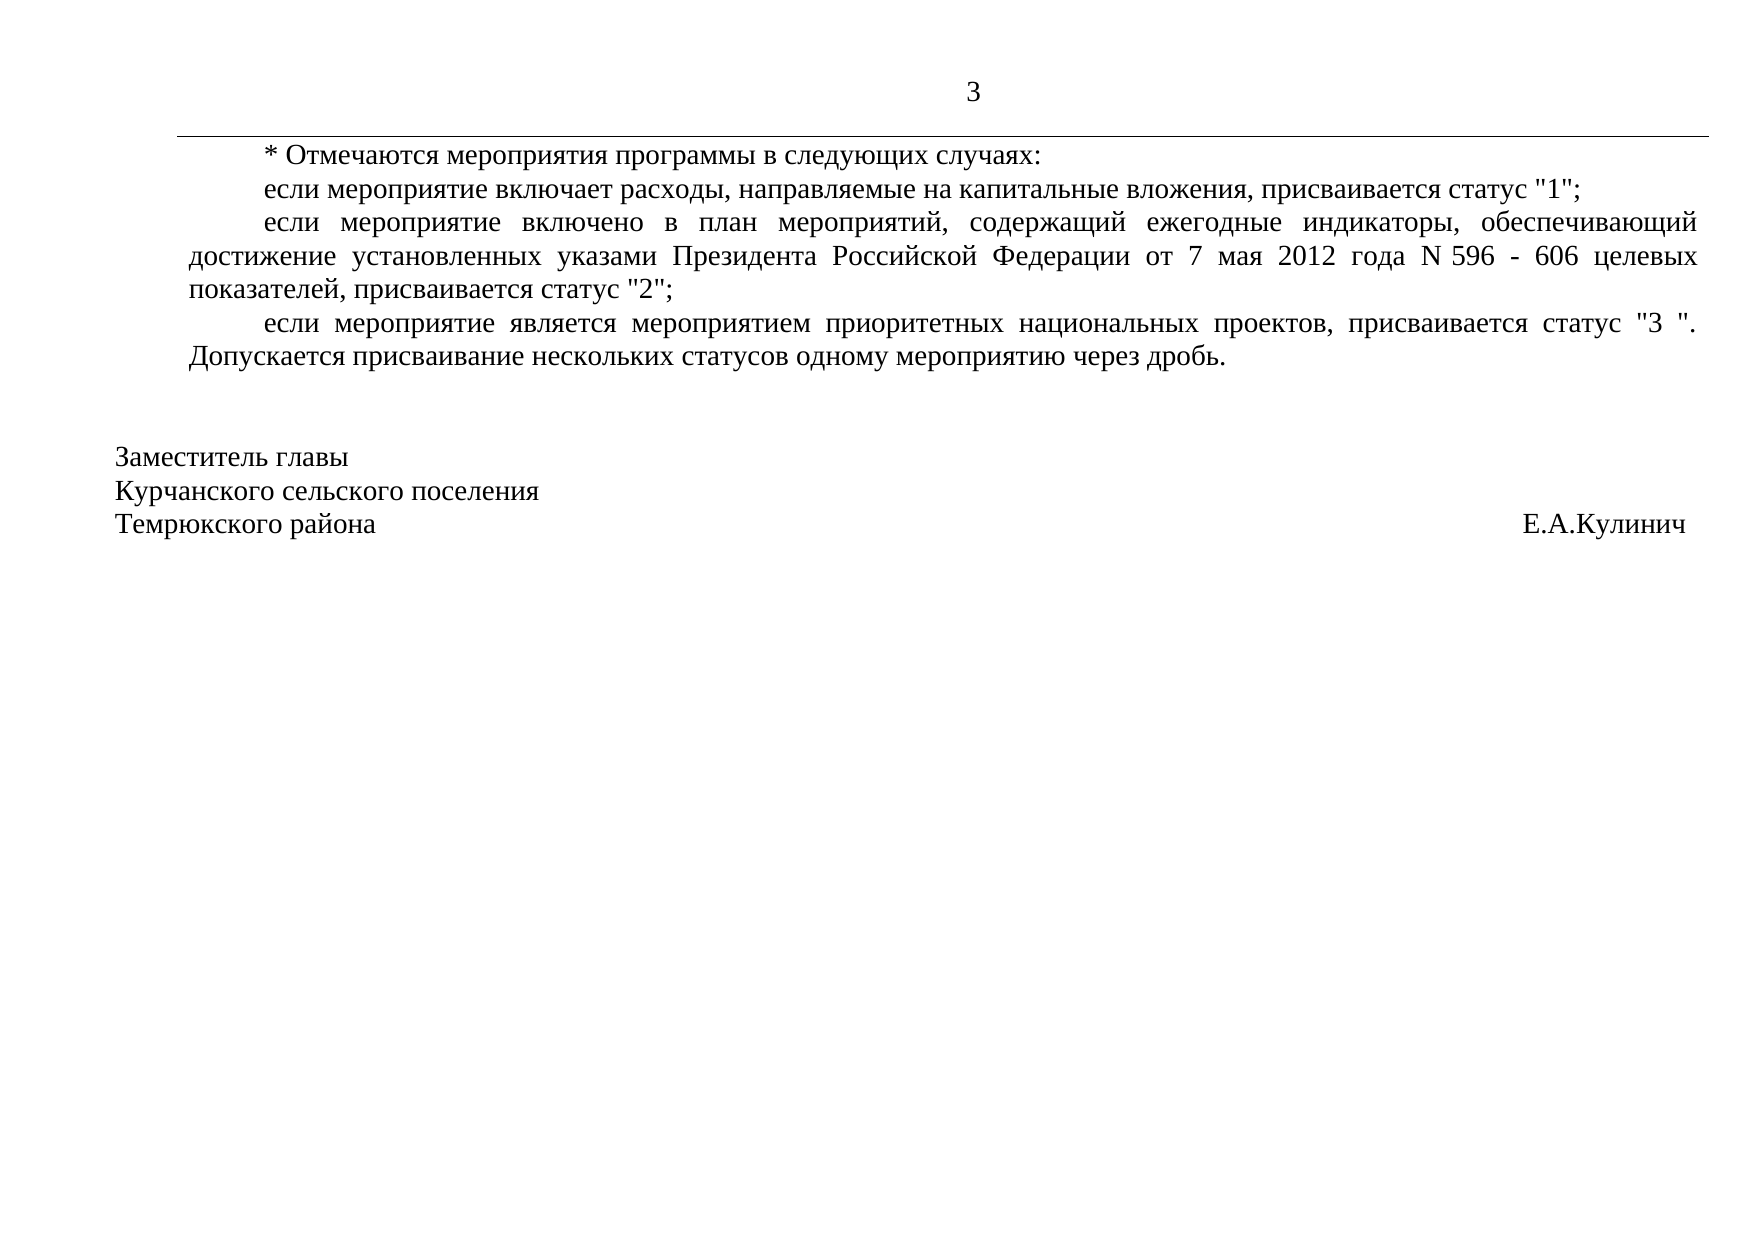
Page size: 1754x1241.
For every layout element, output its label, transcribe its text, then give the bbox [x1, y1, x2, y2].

table_header Заместитель главы Курчанского сельского поселения Темрюкского района [103, 439, 855, 540]
table_header Е.А.Кулинич [855, 439, 1698, 540]
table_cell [177, 137, 1709, 372]
